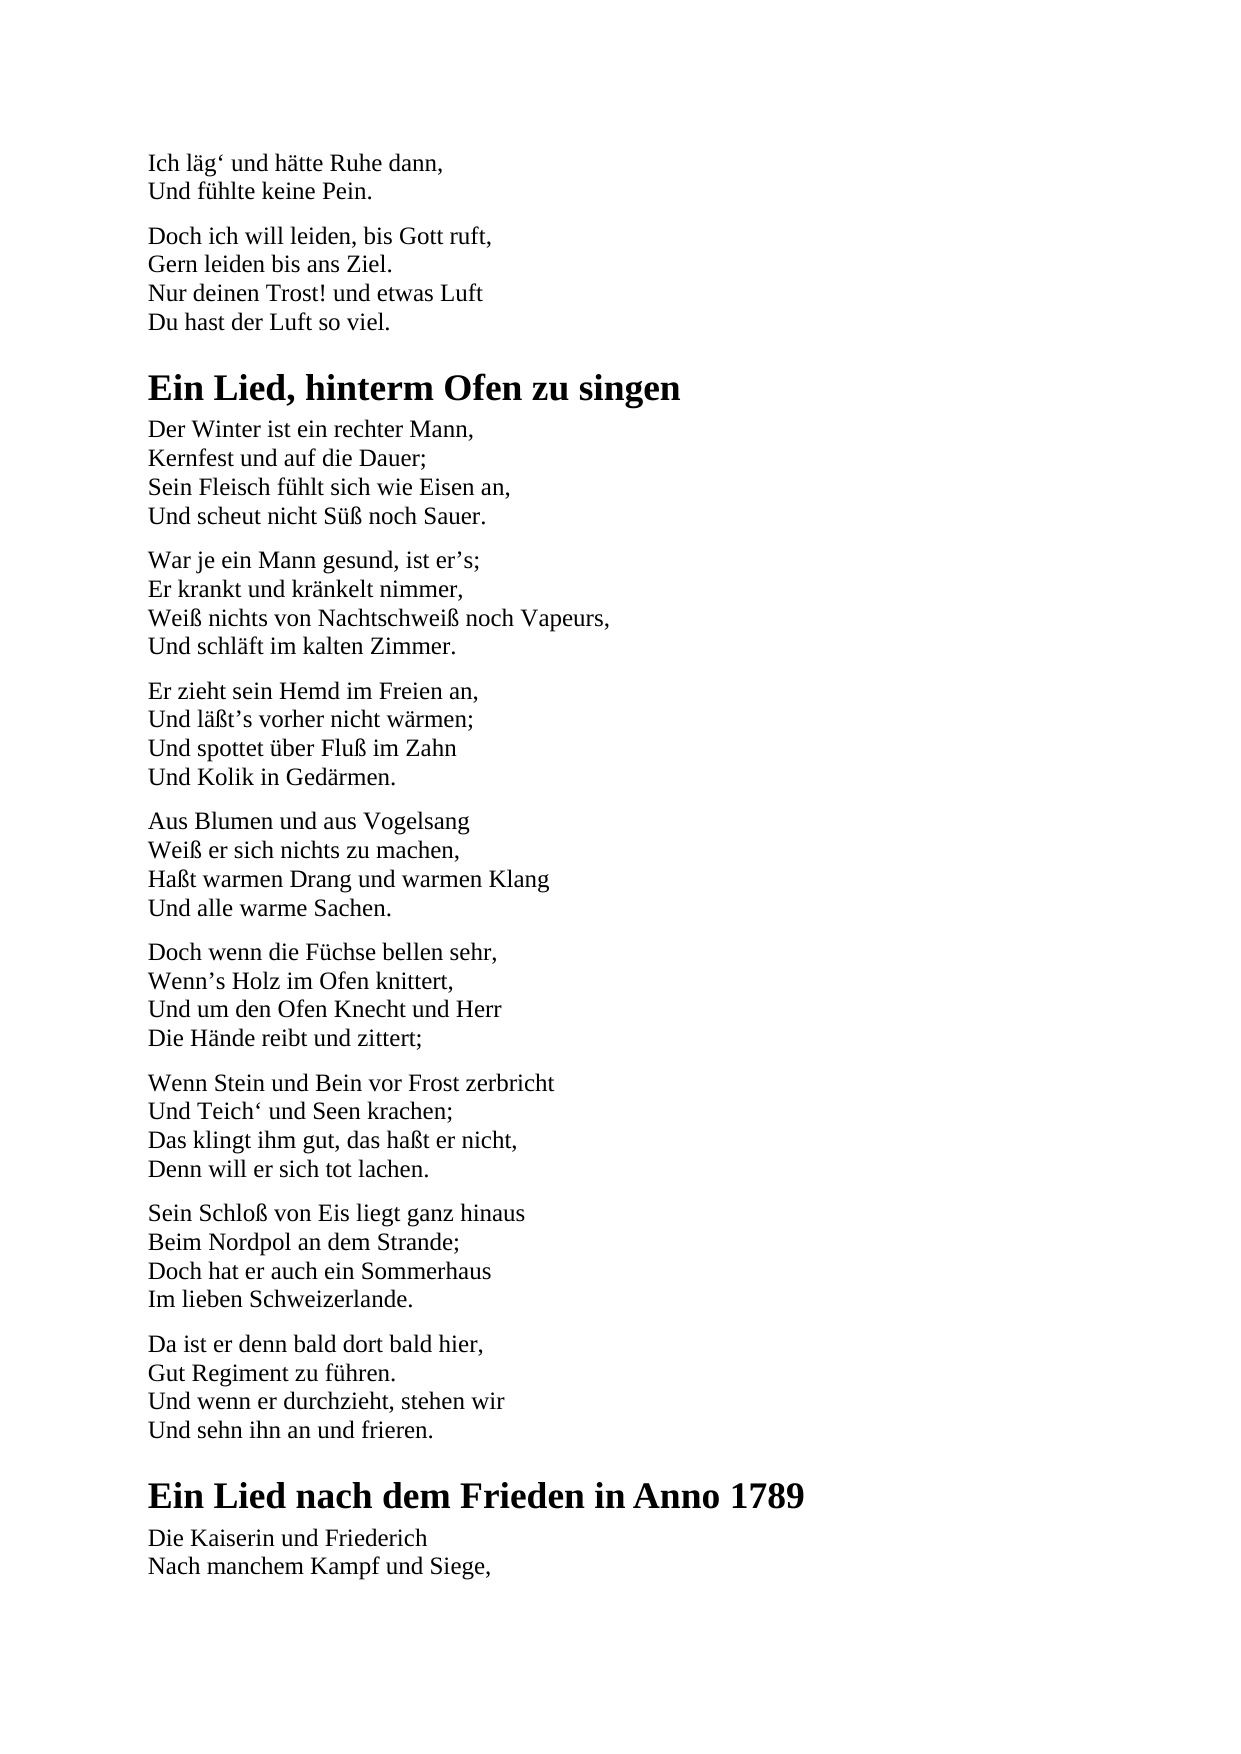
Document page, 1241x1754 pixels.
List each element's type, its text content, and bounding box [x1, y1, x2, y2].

text Der Winter ist ein rechter Mann, Kernfest und auf die Dauer; Sein Fleisch fühlt sich wie Eisen an, Und scheut nicht Süß noch Sauer. [148, 414, 1093, 529]
text Wenn Stein und Bein vor Frost zerbricht Und Teich‘ und Seen krachen; Das klingt ihm gut, das haßt er nicht, Denn will er sich tot lachen. [148, 1068, 1093, 1183]
text Aus Blumen und aus Vogelsang Weiß er sich nichts zu machen, Haßt warmen Drang und warmen Klang Und alle warme Sachen. [148, 806, 1093, 921]
text Da ist er denn bald dort bald hier, Gut Regiment zu führen. Und wenn er durchzieht, stehen wir Und sehn ihn an und frieren. [148, 1329, 1093, 1444]
text War je ein Mann gesund, ist er’s; Er krankt und kränkelt nimmer, Weiß nichts von Nachtschweiß noch Vapeurs, Und schläft im kalten Zimmer. [148, 545, 1093, 660]
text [148, 1523, 1093, 1580]
text Er zieht sein Hemd im Freien an, Und läßt’s vorher nicht wärmen; Und spottet über Fluß im Zahn Und Kolik in Gedärmen. [148, 676, 1093, 791]
text Doch wenn die Füchse bellen sehr, Wenn’s Holz im Ofen knittert, Und um den Ofen Knecht und Herr Die Hände reibt und zittert; [148, 937, 1093, 1052]
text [148, 148, 1093, 205]
subtitle Ein Lied, hinterm Ofen zu singen [148, 365, 1093, 408]
text Doch ich will leiden, bis Gott ruft, Gern leiden bis ans Ziel. Nur deinen Trost! und etwas Luft Du hast der Luft so viel. [148, 221, 1093, 336]
subtitle Ein Lied nach dem Frieden in Anno 1789 [148, 1473, 1093, 1516]
text Sein Schloß von Eis liegt ganz hinaus Beim Nordpol an dem Strande; Doch hat er auch ein Sommerhaus Im lieben Schweizerlande. [148, 1198, 1093, 1313]
